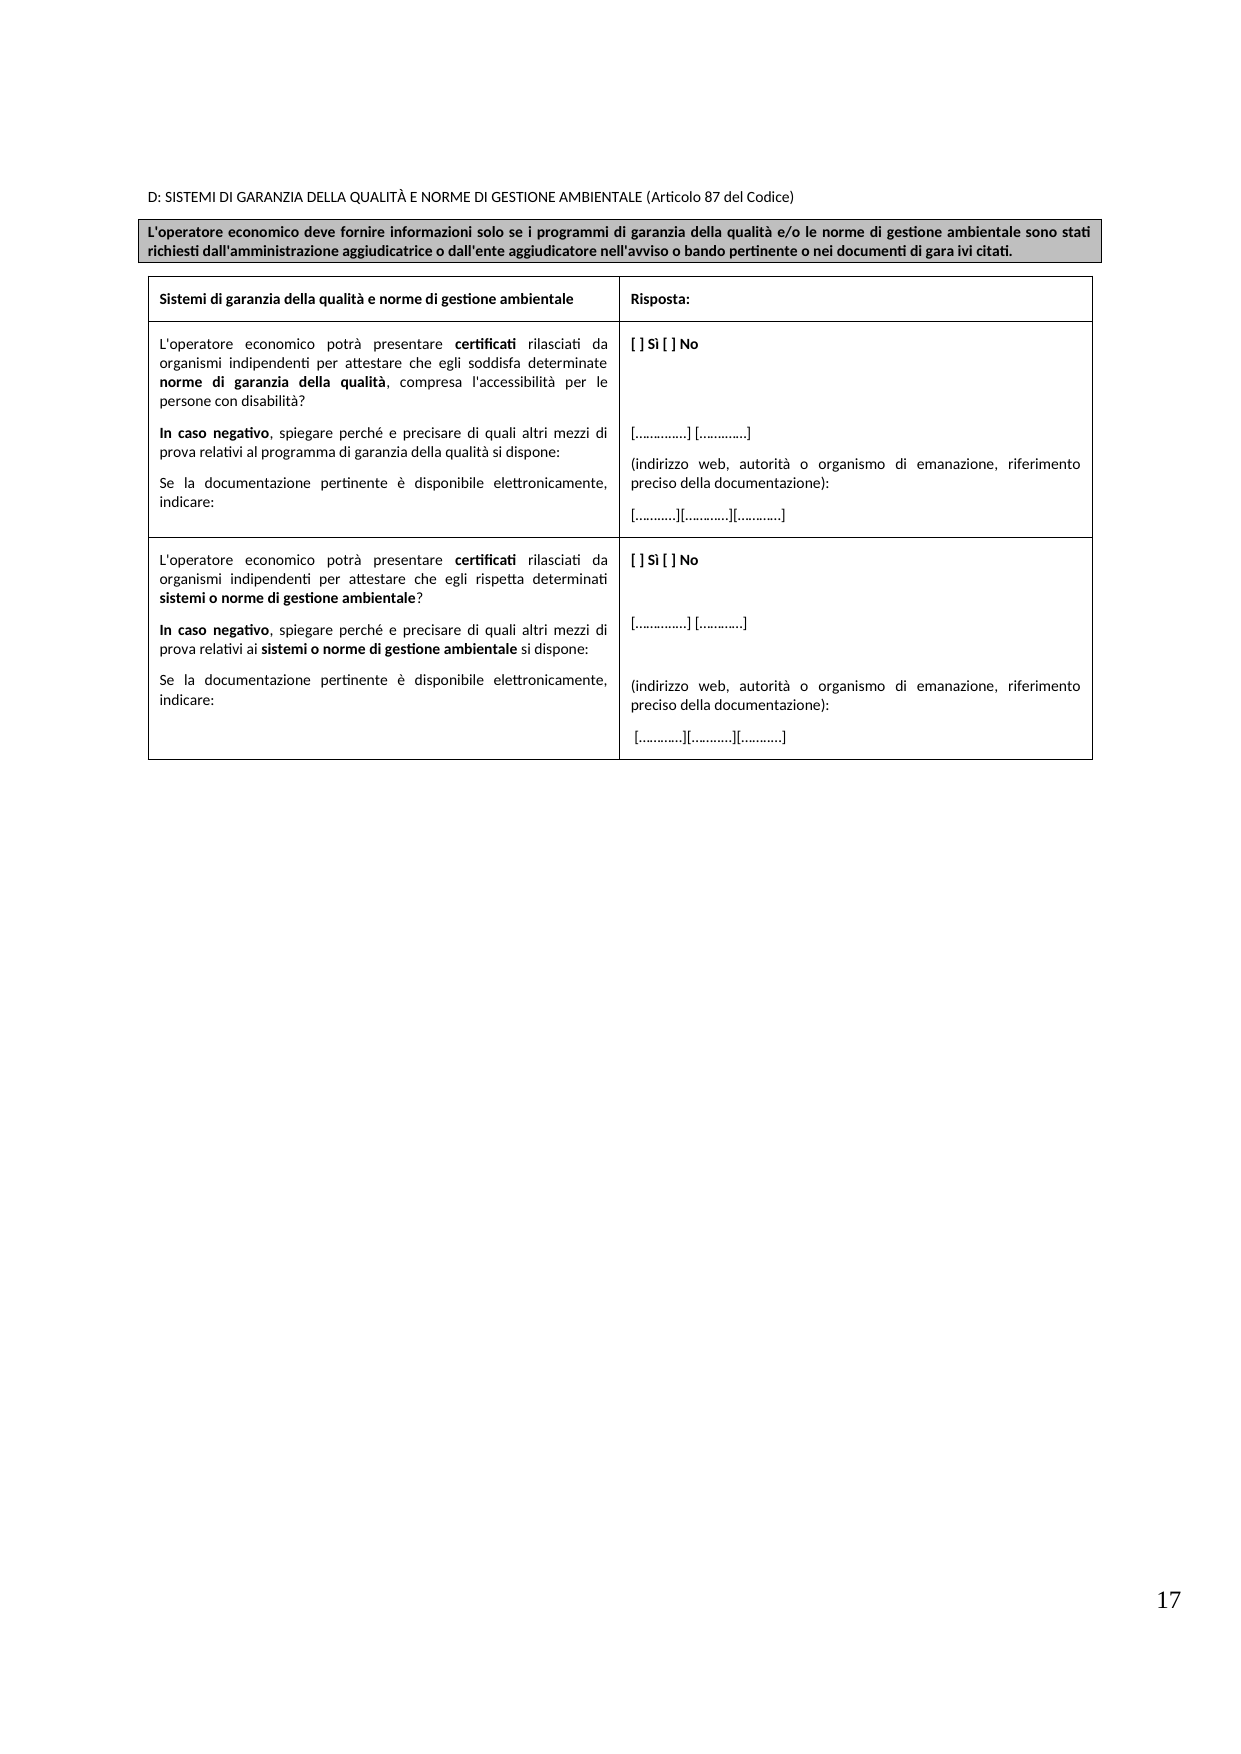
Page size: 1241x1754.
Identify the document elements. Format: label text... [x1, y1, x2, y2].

table_header Sistemi di garanzia della qualità e norme di gestione ambientale [149, 277, 619, 321]
text L'operatore economico deve fornire informazioni solo se i programmi di garanzia della qualità e/o le norme di gestione ambientale sono stati richiesti dall'amministrazione aggiudicatrice o dall'ente aggiudicatore nell'avviso o bando pertinente o nei documenti di gara ivi citati. [139, 220, 1101, 262]
table_header Risposta: [620, 277, 1092, 321]
table_cell L'operatore economico potrà presentare certificati rilasciati da organismi indipendenti per attestare che egli rispetta determinati sistemi o norme di gestione ambientale? In caso negativo, spiegare perché e precisare di quali altri mezzi di prova relativi ai sistemi o norme di gestione ambientale si dispone: Se la documentazione pertinente è disponibile elettronicamente, indicare: [149, 538, 619, 759]
table_cell [ ] Sì [ ] No [………..…] […….……] (indirizzo web, autorità o organismo di emanazione, riferimento preciso della documentazione): [……..…][…………][…………] [620, 322, 1092, 537]
table_cell [ ] Sì [ ] No [………..…] […………] (indirizzo web, autorità o organismo di emanazione, riferimento preciso della documentazione): […………][……..…][……..…] [620, 538, 1092, 759]
table_cell L'operatore economico potrà presentare certificati rilasciati da organismi indipendenti per attestare che egli soddisfa determinate norme di garanzia della qualità, compresa l'accessibilità per le persone con disabilità? In caso negativo, spiegare perché e precisare di quali altri mezzi di prova relativi al programma di garanzia della qualità si dispone: Se la documentazione pertinente è disponibile elettronicamente, indicare: [149, 322, 619, 537]
title D: SISTEMI di garanzia della qualità e norme di gestione ambientale (Articolo 87 del Codice) [148, 187, 1093, 206]
